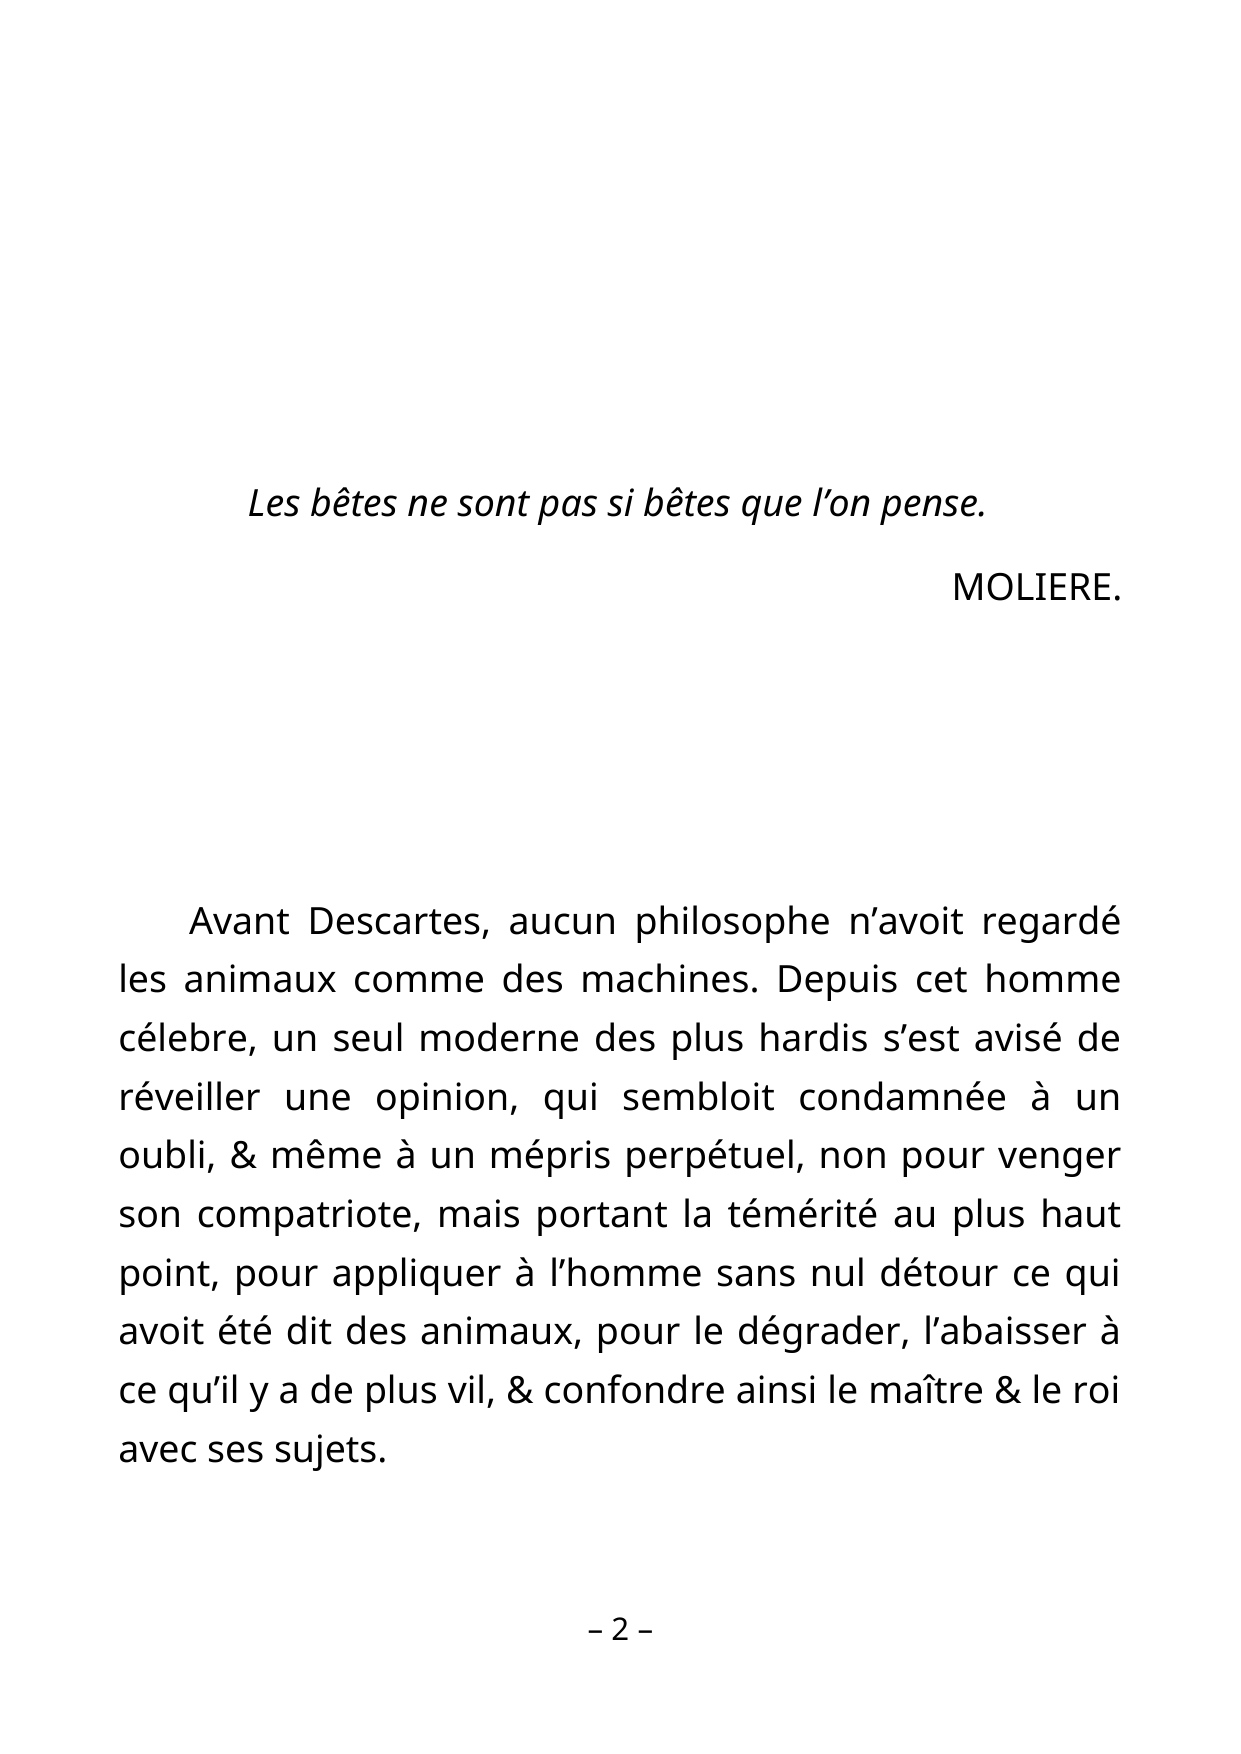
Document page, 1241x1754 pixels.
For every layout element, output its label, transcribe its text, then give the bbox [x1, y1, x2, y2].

text Les bêtes ne sont pas si bêtes que l’on pense. [118, 477, 1122, 528]
text MOLIERE. [118, 560, 1122, 611]
text Avant Descartes, aucun philosophe n’avoit regardé les animaux comme des machines. Depuis cet homme célebre, un seul moderne des plus hardis s’est avisé de réveiller une opinion, qui sembloit condamnée à un oubli, & même à un mépris perpétuel, non pour venger son compatriote, mais portant la témérité au plus haut point, pour appliquer à l’homme sans nul détour ce qui avoit été dit des animaux, pour le dégrader, l’abaisser à ce qu’il y a de plus vil, & confondre ainsi le maître & le roi avec ses sujets. [118, 894, 1122, 1473]
